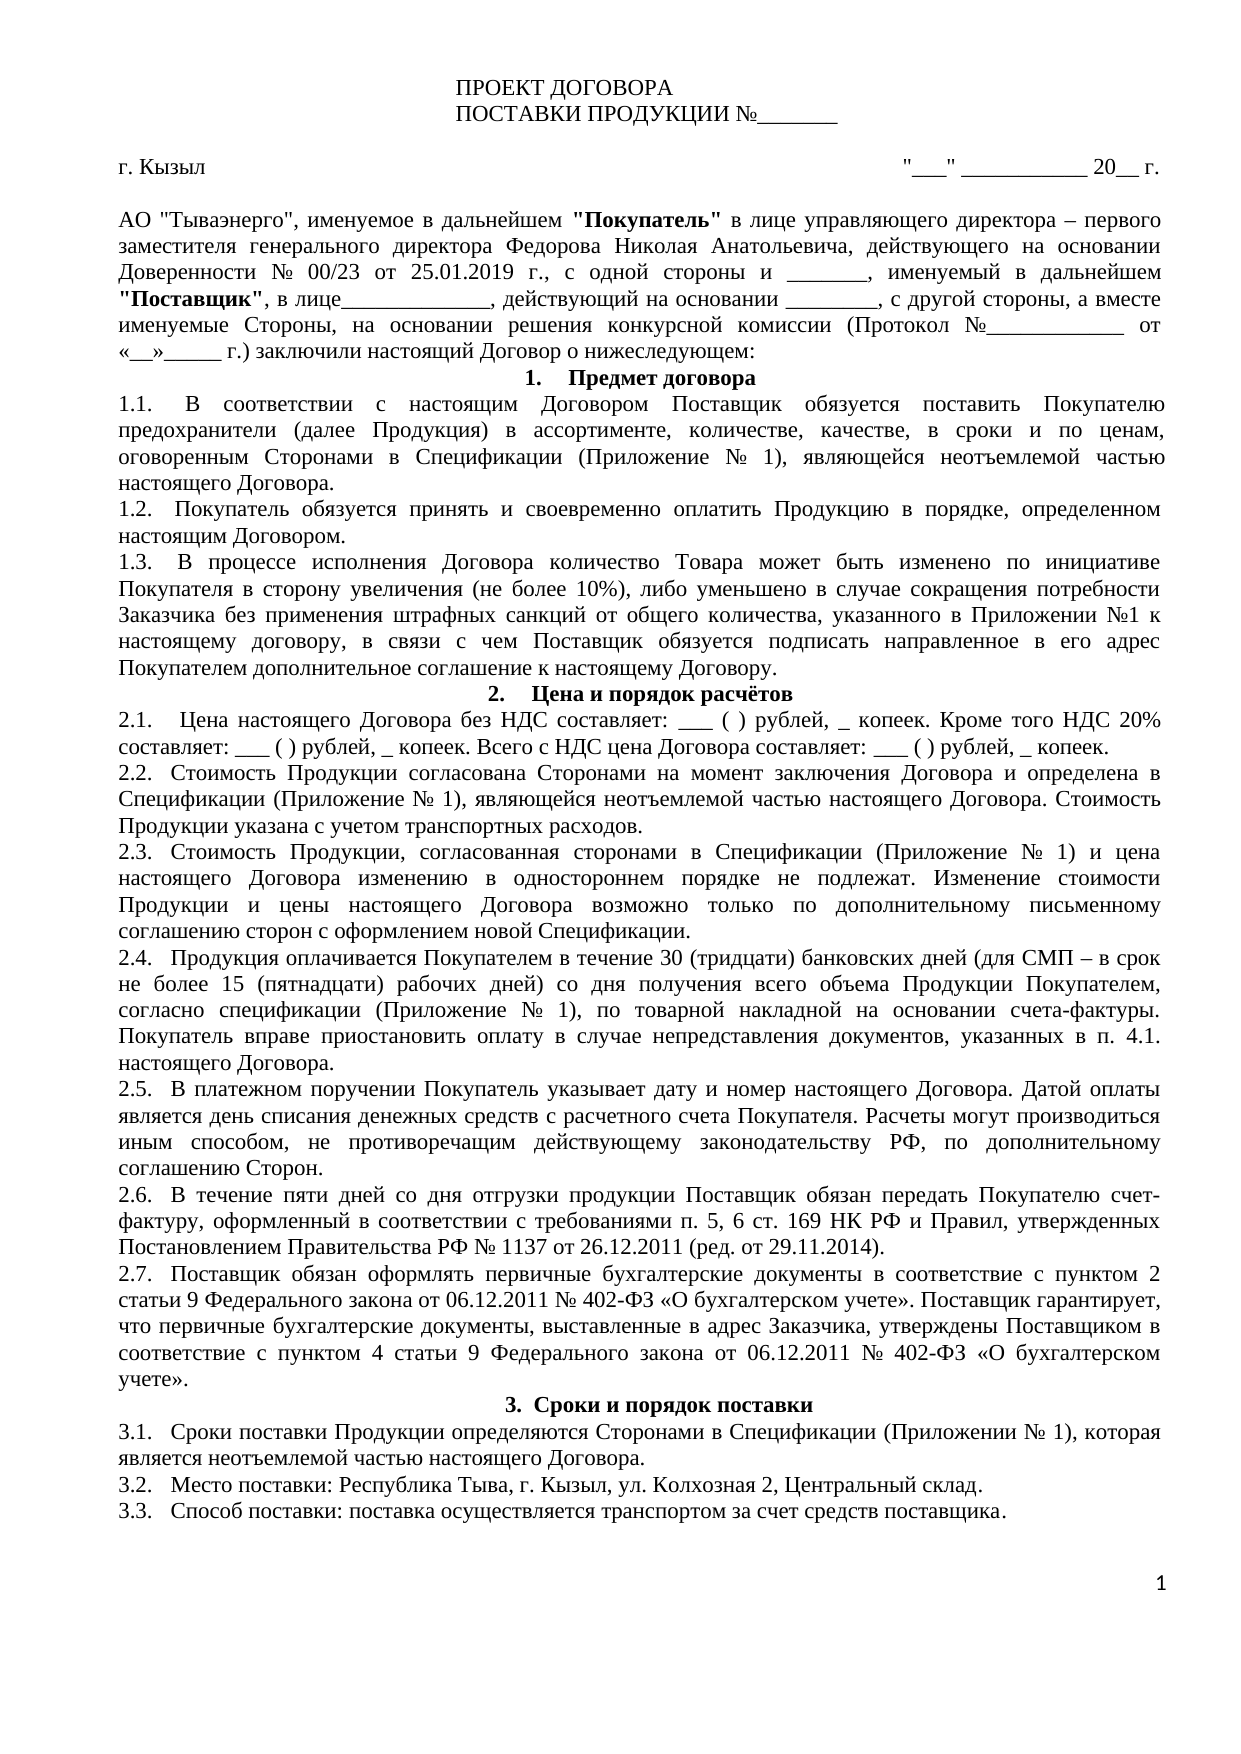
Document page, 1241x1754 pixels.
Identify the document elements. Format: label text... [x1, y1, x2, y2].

list Стоимость Продукции согласована Сторонами на момент заключения Договора и определена в Спецификации (Приложение № 1), являющейся неотъемлемой частью настоящего Договора. Стоимость Продукции указана с учетом транспортных расходов. [118, 759, 1162, 838]
list Способ поставки: поставка осуществляется транспортом за счет средств поставщика. [118, 1497, 1167, 1523]
list Поставщик обязан оформлять первичные бухгалтерские документы в соответствие с пунктом 2 статьи 9 Федерального закона от 06.12.2011 № 402-ФЗ «О бухгалтерском учете». Поставщик гарантирует, что первичные бухгалтерские документы, выставленные в адрес Заказчика, утверждены Поставщиком в соответствие с пунктом 4 статьи 9 Федерального закона от 06.12.2011 № 402-ФЗ «О бухгалтерском учете». [118, 1260, 1162, 1392]
list Цена настоящего Договора без НДС составляет: ___ ( ) рублей, _ копеек. Кроме того НДС 20% составляет: ___ ( ) рублей, _ копеек. Всего с НДС цена Договора составляет: ___ ( ) рублей, _ копеек. [118, 706, 1162, 759]
list Место поставки: Республика Тыва, г. Кызыл, ул. Колхозная 2, Центральный склад. [118, 1471, 1162, 1497]
list Стоимость Продукции, согласованная сторонами в Спецификации (Приложение № 1) и цена настоящего Договора изменению в одностороннем порядке не подлежат. Изменение стоимости Продукции и цены настоящего Договора возможно только по дополнительному письменному соглашению сторон с оформлением новой Спецификации. [118, 838, 1162, 943]
list В платежном поручении Покупатель указывает дату и номер настоящего Договора. Датой оплаты является день списания денежных средств с расчетного счета Покупателя. Расчеты могут производиться иным способом, не противоречащим действующему законодательству РФ, по дополнительному соглашению Сторон. [118, 1075, 1162, 1181]
list В процессе исполнения Договора количество Товара может быть изменено по инициативе Покупателя в сторону увеличения (не более 10%), либо уменьшено в случае сокращения потребности Заказчика без применения штрафных санкций от общего количества, указанного в Приложении №1 к настоящему договору, в связи с чем Поставщик обязуется подписать направленное в его адрес Покупателем дополнительное соглашение к настоящему Договору. [118, 548, 1162, 680]
text АО "Тываэнерго", именуемое в дальнейшем "Покупатель" в лице управляющего директора – первого заместителя генерального директора Федорова Николая Анатольевича, действующего на основании Доверенности № 00/23 от 25.01.2019 г., с одной стороны и _______, именуемый в дальнейшем "Поставщик", в лице_____________, действующий на основании ________, с другой стороны, а вместе именуемые Стороны, на основании решения конкурсной комиссии (Протокол №____________ от «__»_____ г.) заключили настоящий Договор о нижеследующем: [118, 206, 1162, 364]
list В соответствии с настоящим Договором Поставщик обязуется поставить Покупателю предохранители (далее Продукция) в ассортименте, количестве, качестве, в сроки и по ценам, оговоренным Сторонами в Спецификации (Приложение № 1), являющейся неотъемлемой частью настоящего Договора. [118, 390, 1167, 496]
list 3. Сроки и порядок поставки [118, 1392, 1162, 1418]
list В течение пяти дней со дня отгрузки продукции Поставщик обязан передать Покупателю счет-фактуру, оформленный в соответствии с требованиями п. 5, 6 ст. 169 НК РФ и Правил, утвержденных Постановлением Правительства РФ № 1137 от 26.12.2011 (ред. от 29.11.2014). [118, 1181, 1162, 1260]
title ПРОЕКТ ДОГОВОРА [118, 74, 1240, 100]
list Предмет договора [118, 364, 1162, 390]
list Покупатель обязуется принять и своевременно оплатить Продукцию в порядке, определенном настоящим Договором. [118, 496, 1162, 548]
list Продукция оплачивается Покупателем в течение 30 (тридцати) банковских дней (для СМП – в срок не более 15 (пятнадцати) рабочих дней) со дня получения всего объема Продукции Покупателем, согласно спецификации (Приложение № 1), по товарной накладной на основании счета-фактуры. Покупатель вправе приостановить оплату в случае непредставления документов, указанных в п. 4.1. настоящего Договора. [118, 943, 1162, 1075]
text г. Кызыл "___" ___________ 20__ г. [118, 153, 1162, 179]
title ПОСТАВКИ ПРОДУКЦИИ №_______ [118, 100, 1240, 127]
list Сроки поставки Продукции определяются Сторонами в Спецификации (Приложении № 1), которая является неотъемлемой частью настоящего Договора. [118, 1418, 1162, 1471]
list Цена и порядок расчётов [118, 680, 1162, 706]
